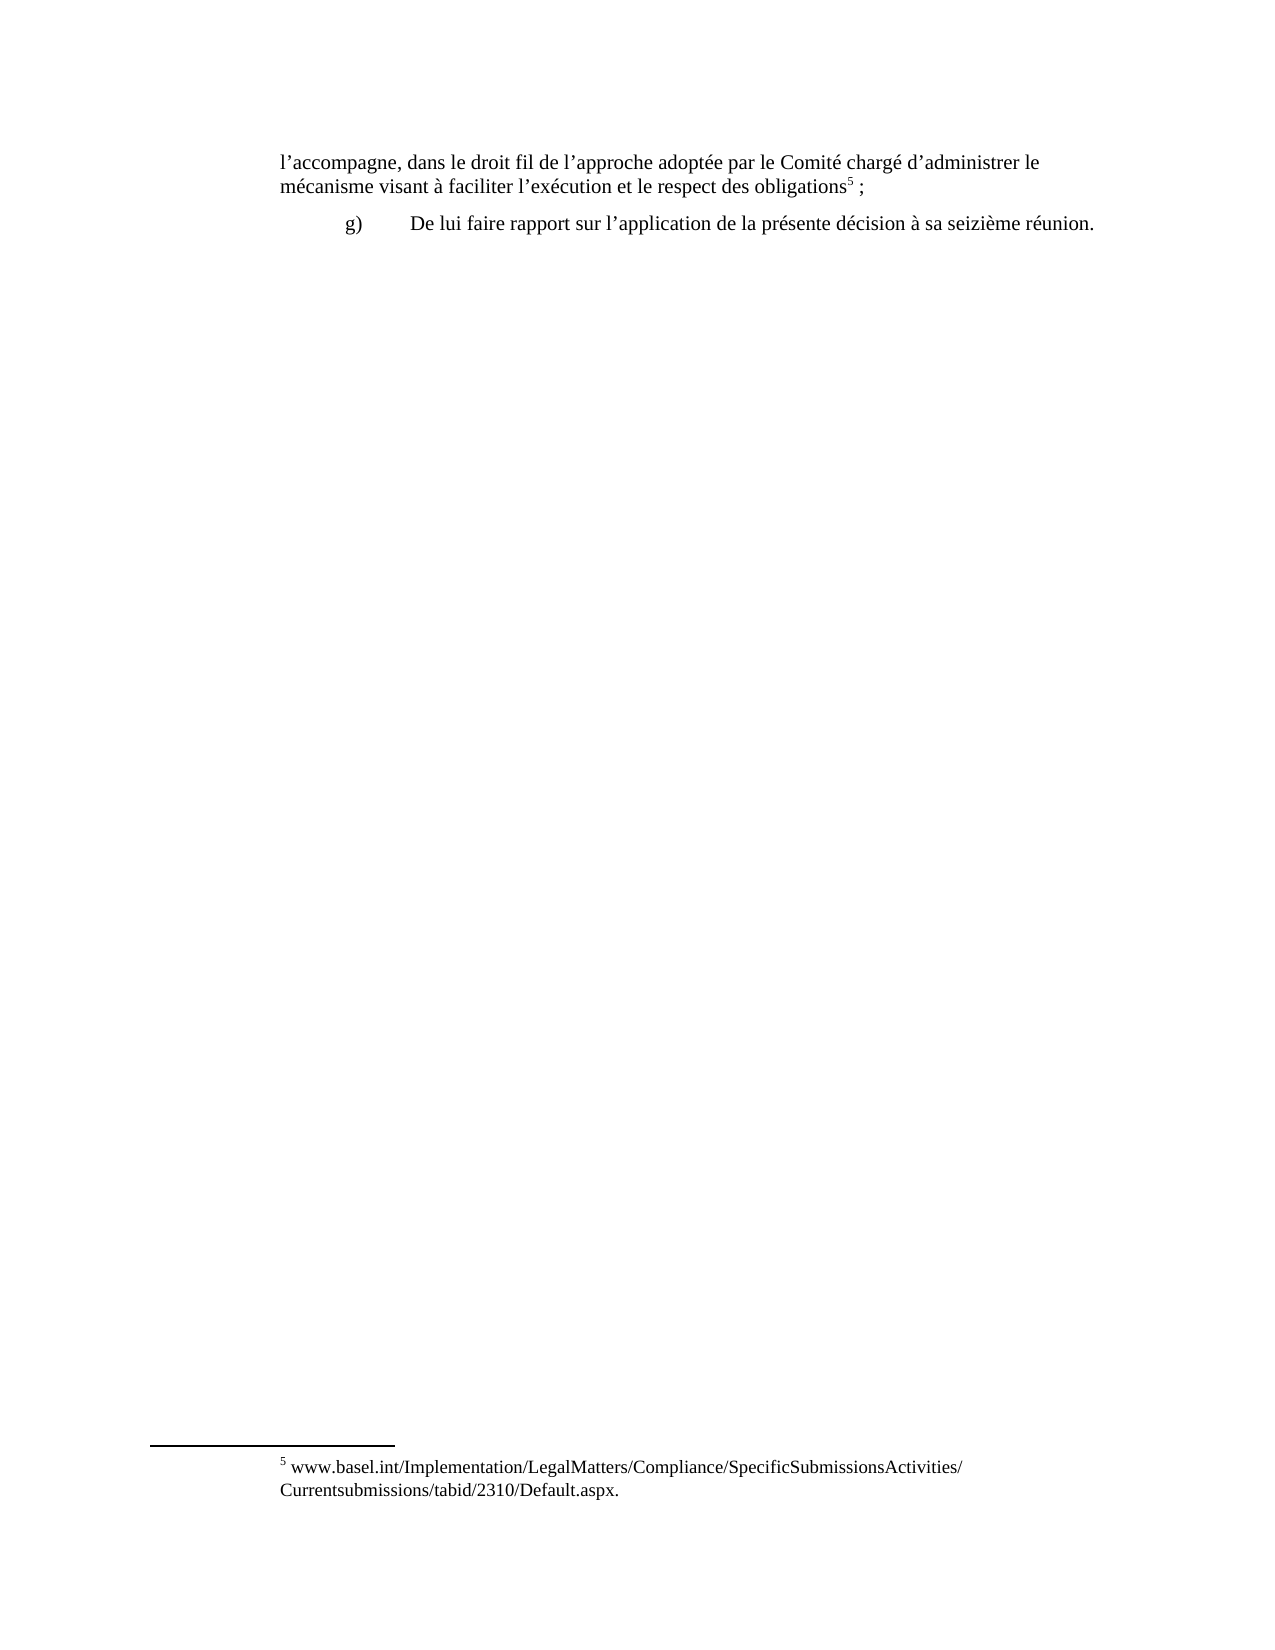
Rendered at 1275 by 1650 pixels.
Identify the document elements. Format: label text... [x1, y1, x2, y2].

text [280, 150, 1125, 198]
text g) De lui faire rapport sur l’application de la présente décision à sa seizième réunion. [280, 211, 1125, 235]
